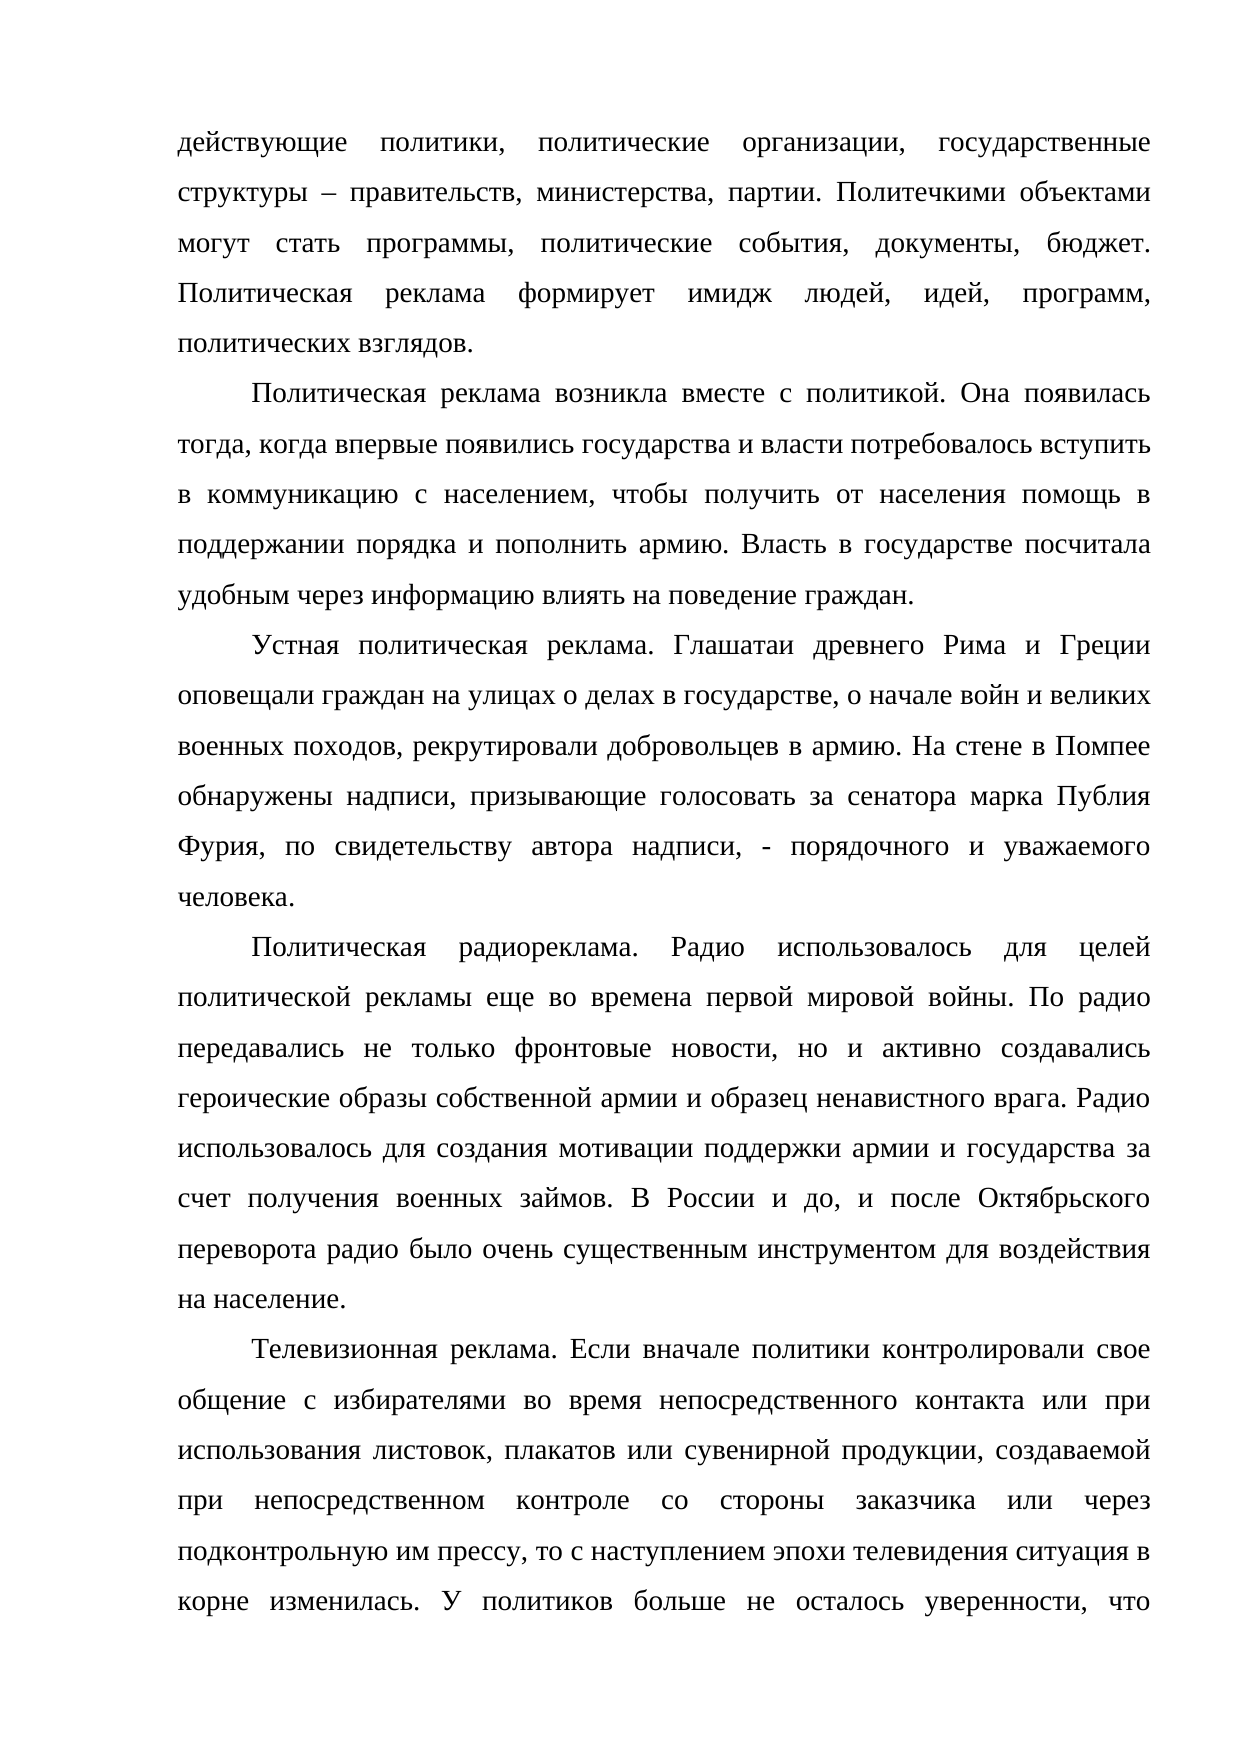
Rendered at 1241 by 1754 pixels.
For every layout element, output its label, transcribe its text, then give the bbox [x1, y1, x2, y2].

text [177, 1332, 1152, 1617]
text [177, 124, 1152, 359]
text Устная политическая реклама. Глашатаи древнего Рима и Греции оповещали граждан на улицах о делах в государстве, о начале войн и великих военных походов, рекрутировали добровольцев в армию. На стене в Помпее обнаружены надписи, призывающие голосовать за сенатора марка Публия Фурия, по свидетельству автора надписи, - порядочного и уважаемого человека. [177, 627, 1152, 912]
text Политическая реклама возникла вместе с политикой. Она появилась тогда, когда впервые появились государства и власти потребовалось вступить в коммуникацию с населением, чтобы получить от населения помощь в поддержании порядка и пополнить армию. Власть в государстве посчитала удобным через информацию влиять на поведение граждан. [177, 376, 1152, 610]
text Политическая радиореклама. Радио использовалось для целей политической рекламы еще во времена первой мировой войны. По радио передавались не только фронтовые новости, но и активно создавались героические образы собственной армии и образец ненавистного врага. Радио использовалось для создания мотивации поддержки армии и государства за счет получения военных займов. В России и до, и после Октябрьского переворота радио было очень существенным инструментом для воздействия на население. [177, 929, 1152, 1315]
